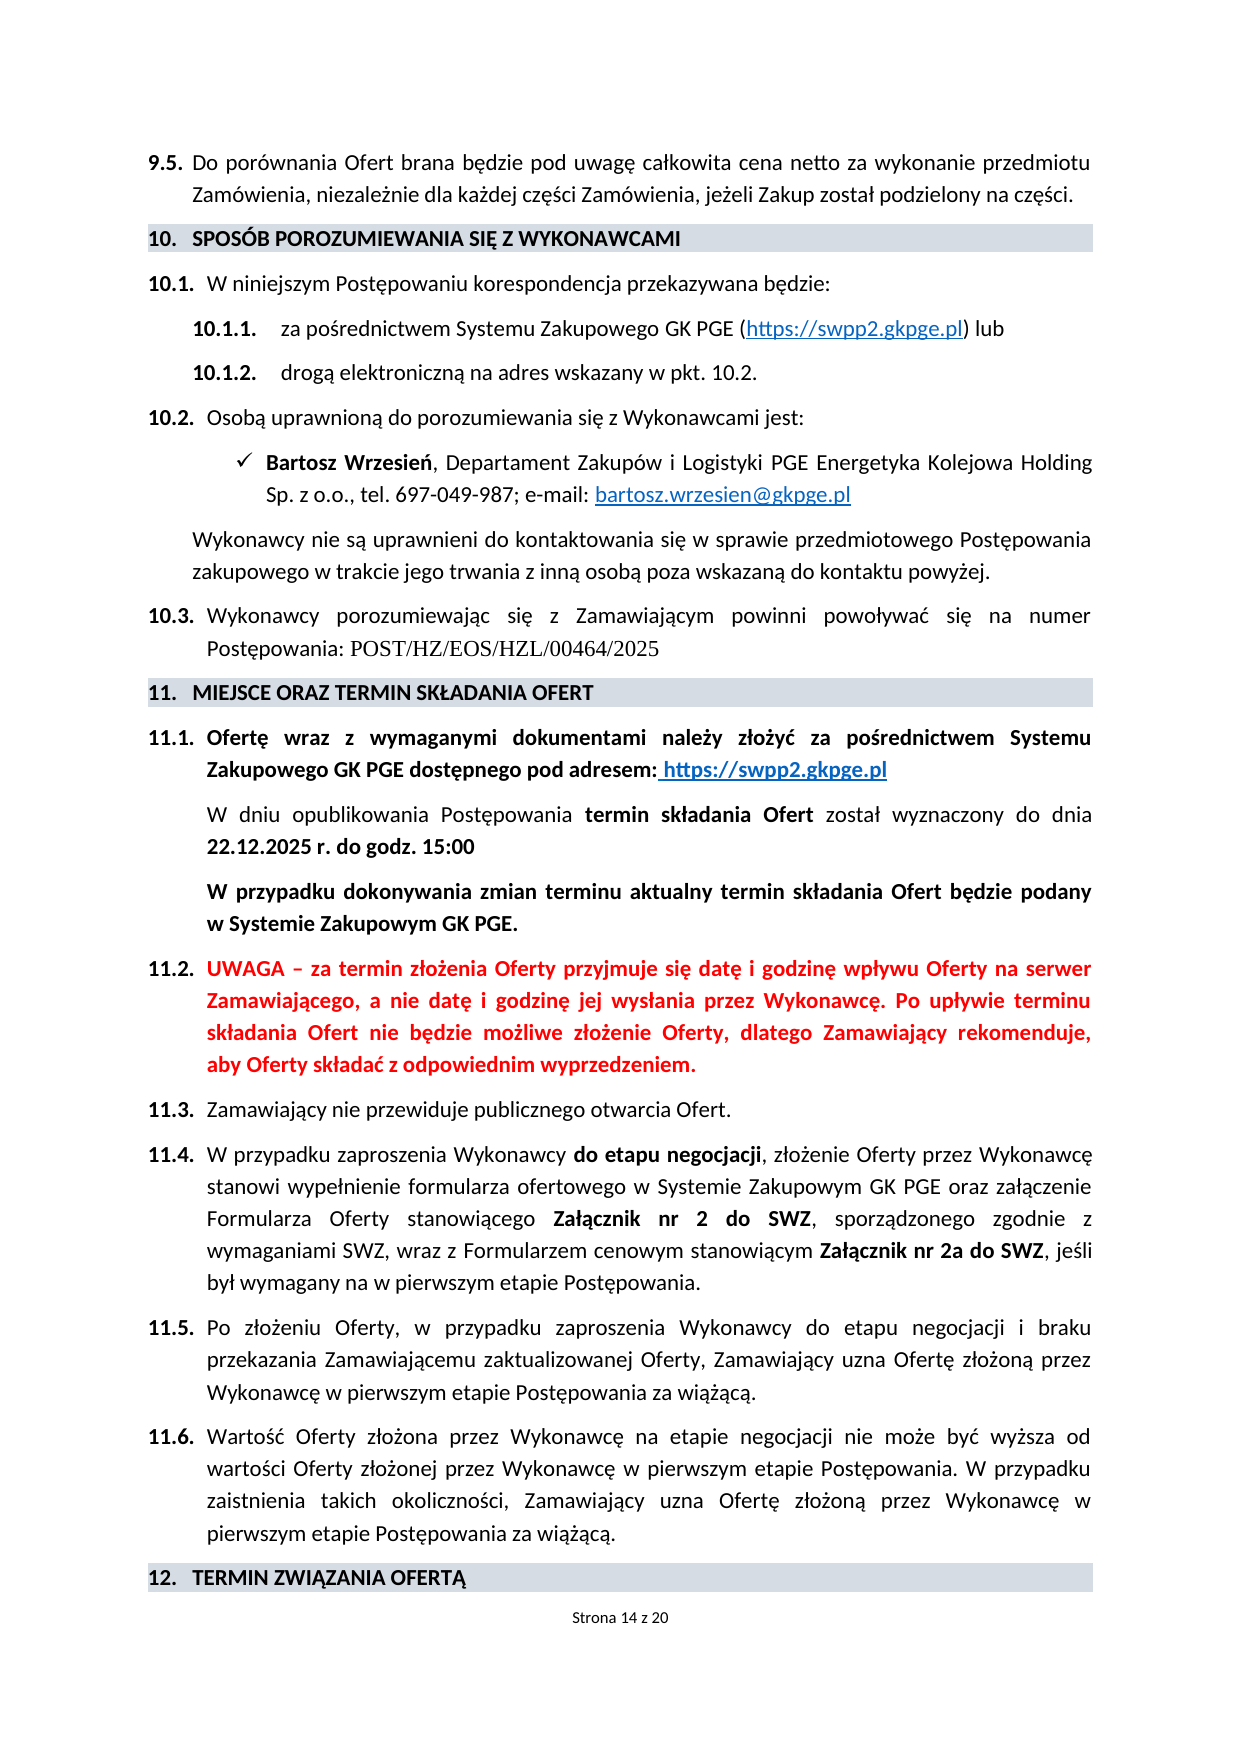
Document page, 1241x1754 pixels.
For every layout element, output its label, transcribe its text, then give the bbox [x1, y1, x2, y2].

list SPOSÓB POROZUMIEWANIA SIĘ Z WYKONAWCAMI [148, 224, 1093, 252]
text Wykonawcy nie są uprawnieni do kontaktowania się w sprawie przedmiotowego Postępowania zakupowego w trakcie jego trwania z inną osobą poza wskazaną do kontaktu powyżej. [148, 525, 1093, 585]
list UWAGA – za termin złożenia Oferty przyjmuje się datę i godzinę wpływu Oferty na serwer Zamawiającego, a nie datę i godzinę jej wysłania przez Wykonawcę. Po upływie terminu składania Ofert nie będzie możliwe złożenie Oferty, dlatego Zamawiający rekomenduje, aby Oferty składać z odpowiednim wyprzedzeniem. [148, 954, 1093, 1078]
list Bartosz Wrzesień, Departament Zakupów i Logistyki PGE Energetyka Kolejowa Holding Sp. z o.o., tel. 697-049-987; e-mail: bartosz.wrzesien@gkpge.pl [235, 448, 1093, 508]
list W niniejszym Postępowaniu korespondencja przekazywana będzie: [148, 269, 1093, 297]
list Wartość Oferty złożona przez Wykonawcę na etapie negocjacji nie może być wyższa od wartości Oferty złożonej przez Wykonawcę w pierwszym etapie Postępowania. W przypadku zaistnienia takich okoliczności, Zamawiający uzna Ofertę złożoną przez Wykonawcę w pierwszym etapie Postępowania za wiążącą. [148, 1422, 1093, 1547]
list W dniu opublikowania Postępowania termin składania Ofert został wyznaczony do dnia 22.12.2025 r. do godz. 15:00 [148, 800, 1093, 860]
list Osobą uprawnioną do porozumiewania się z Wykonawcami jest: [148, 403, 1093, 431]
list MIEJSCE ORAZ TERMIN SKŁADANIA OFERT [148, 678, 1093, 707]
list Wykonawcy porozumiewając się z Zamawiającym powinni powoływać się na numer Postępowania: [148, 602, 1093, 662]
list Do porównania Ofert brana będzie pod uwagę całkowita cena netto za wykonanie przedmiotu Zamówienia, niezależnie dla każdej części Zamówienia, jeżeli Zakup został podzielony na części. [148, 148, 1093, 208]
list Zamawiający nie przewiduje publicznego otwarcia Ofert. [148, 1095, 1093, 1123]
list drogą elektroniczną na adres wskazany w pkt. 10.2. [192, 358, 1090, 387]
list Ofertę wraz z wymaganymi dokumentami należy złożyć za pośrednictwem Systemu Zakupowego GK PGE dostępnego pod adresem: https://swpp2.gkpge.pl [148, 723, 1093, 783]
list W przypadku dokonywania zmian terminu aktualny termin składania Ofert będzie podany w Systemie Zakupowym GK PGE. [207, 877, 1093, 937]
list W przypadku zaproszenia Wykonawcy do etapu negocjacji, złożenie Oferty przez Wykonawcę stanowi wypełnienie formularza ofertowego w Systemie Zakupowym GK PGE oraz załączenie Formularza Oferty stanowiącego Załącznik nr 2 do SWZ, sporządzonego zgodnie z wymaganiami SWZ, wraz z Formularzem cenowym stanowiącym Załącznik nr 2a do SWZ, jeśli był wymagany na w pierwszym etapie Postępowania. [148, 1140, 1093, 1297]
list za pośrednictwem Systemu Zakupowego GK PGE (https://swpp2.gkpge.pl) lub [192, 314, 1090, 342]
list Po złożeniu Oferty, w przypadku zaproszenia Wykonawcy do etapu negocjacji i braku przekazania Zamawiającemu zaktualizowanej Oferty, Zamawiający uzna Ofertę złożoną przez Wykonawcę w pierwszym etapie Postępowania za wiążącą. [148, 1313, 1093, 1406]
list TERMIN ZWIĄZANIA OFERTĄ [148, 1563, 1093, 1592]
